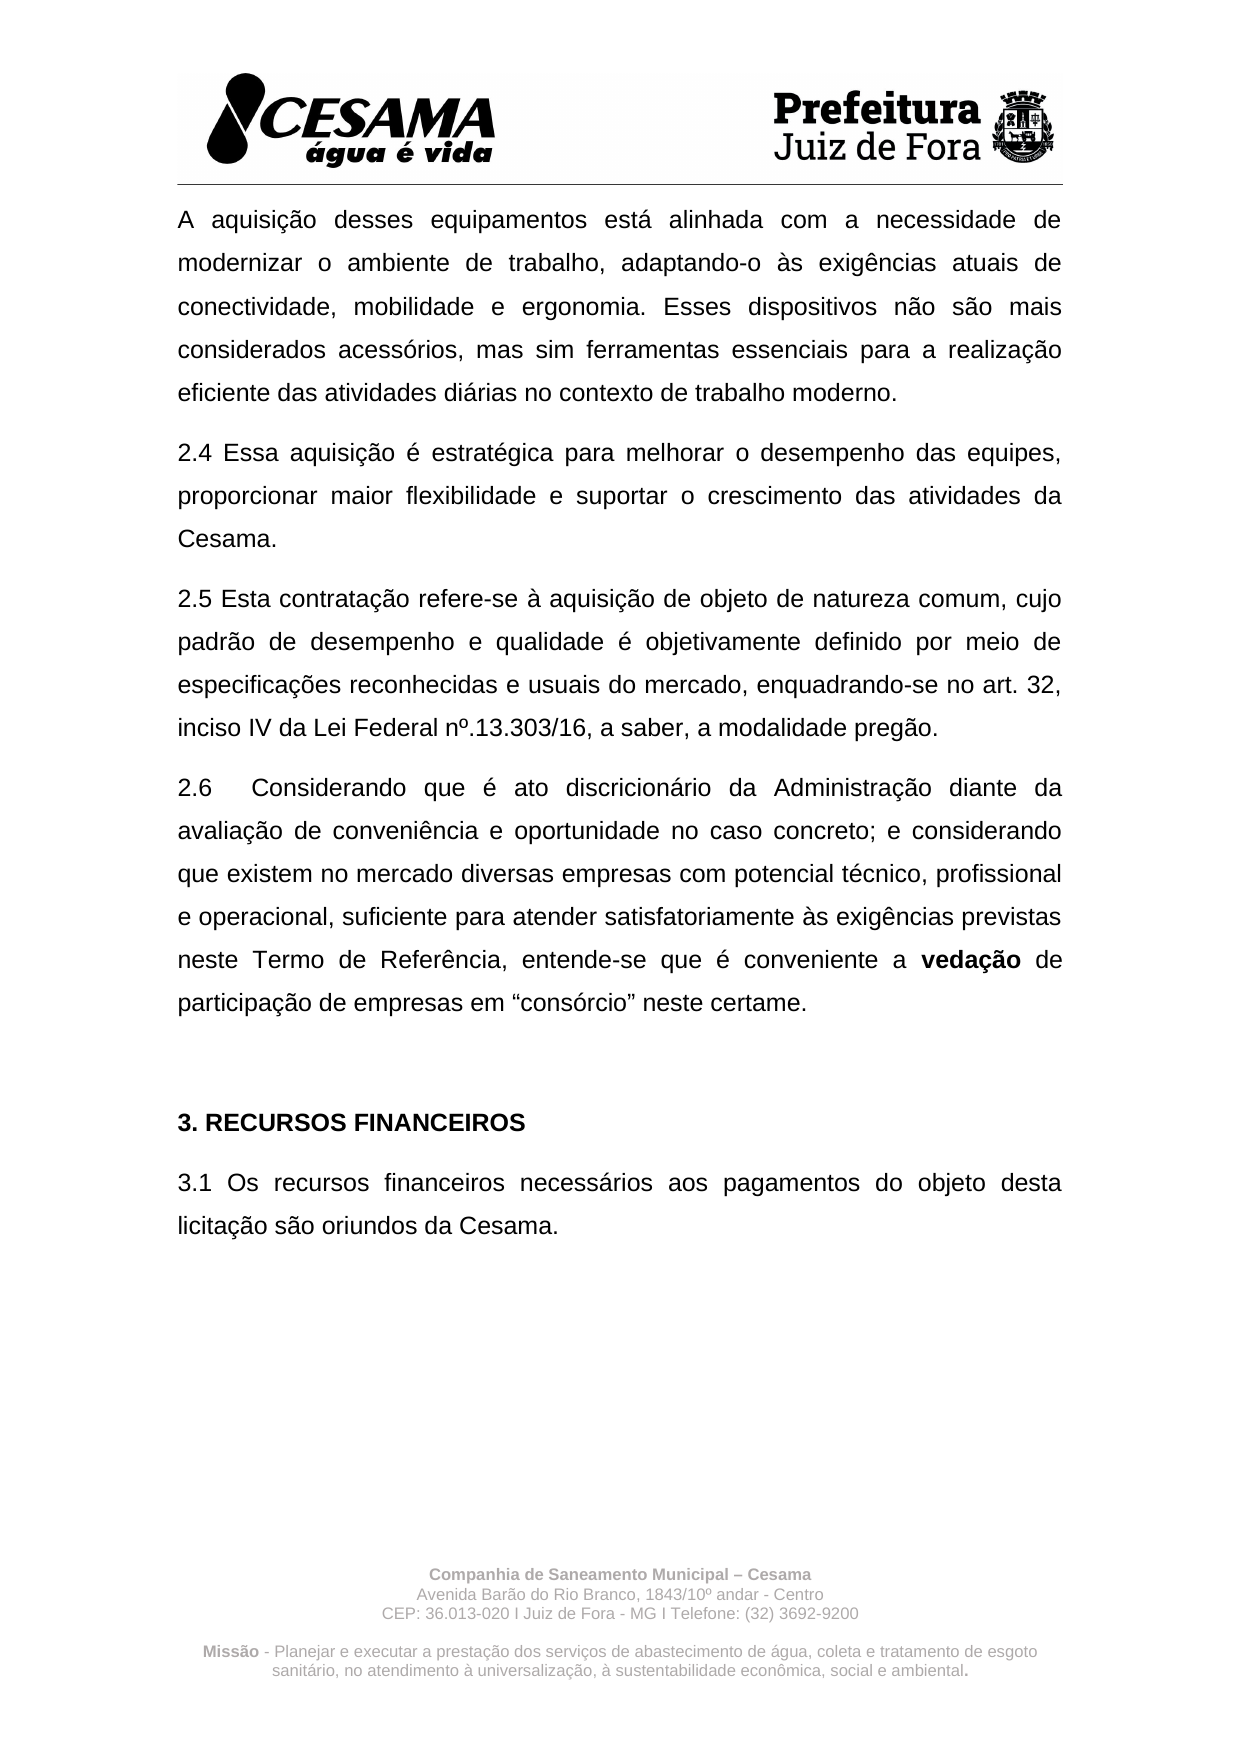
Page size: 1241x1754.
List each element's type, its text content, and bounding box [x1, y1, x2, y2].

text 2.5 Esta contratação refere-se à aquisição de objeto de natureza comum, cujo padrão de desempenho e qualidade é objetivamente definido por meio de especificações reconhecidas e usuais do mercado, enquadrando-se no art. 32, inciso IV da Lei Federal nº.13.303/16, a saber, a modalidade pregão. [177, 584, 1063, 742]
text A aquisição desses equipamentos está alinhada com a necessidade de modernizar o ambiente de trabalho, adaptando-o às exigências atuais de conectividade, mobilidade e ergonomia. Esses dispositivos não são mais considerados acessórios, mas sim ferramentas essenciais para a realização eficiente das atividades diárias no contexto de trabalho moderno. [177, 205, 1063, 407]
picture [177, 73, 1063, 185]
text 3.1 Os recursos financeiros necessários aos pagamentos do objeto desta licitação são oriundos da Cesama. [177, 1168, 1063, 1240]
text 2.6 Considerando que é ato discricionário da Administração diante da avaliação de conveniência e oportunidade no caso concreto; e considerando que existem no mercado diversas empresas com potencial técnico, profissional e operacional, suficiente para atender satisfatoriamente às exigências previstas neste Termo de Referência, entende-se que é conveniente a vedação de participação de empresas em “consórcio” neste certame. [177, 773, 1063, 1017]
text 3. RECURSOS FINANCEIROS [177, 1108, 1063, 1137]
text 2.4 Essa aquisição é estratégica para melhorar o desempenho das equipes, proporcionar maior flexibilidade e suportar o crescimento das atividades da Cesama. [177, 438, 1063, 553]
